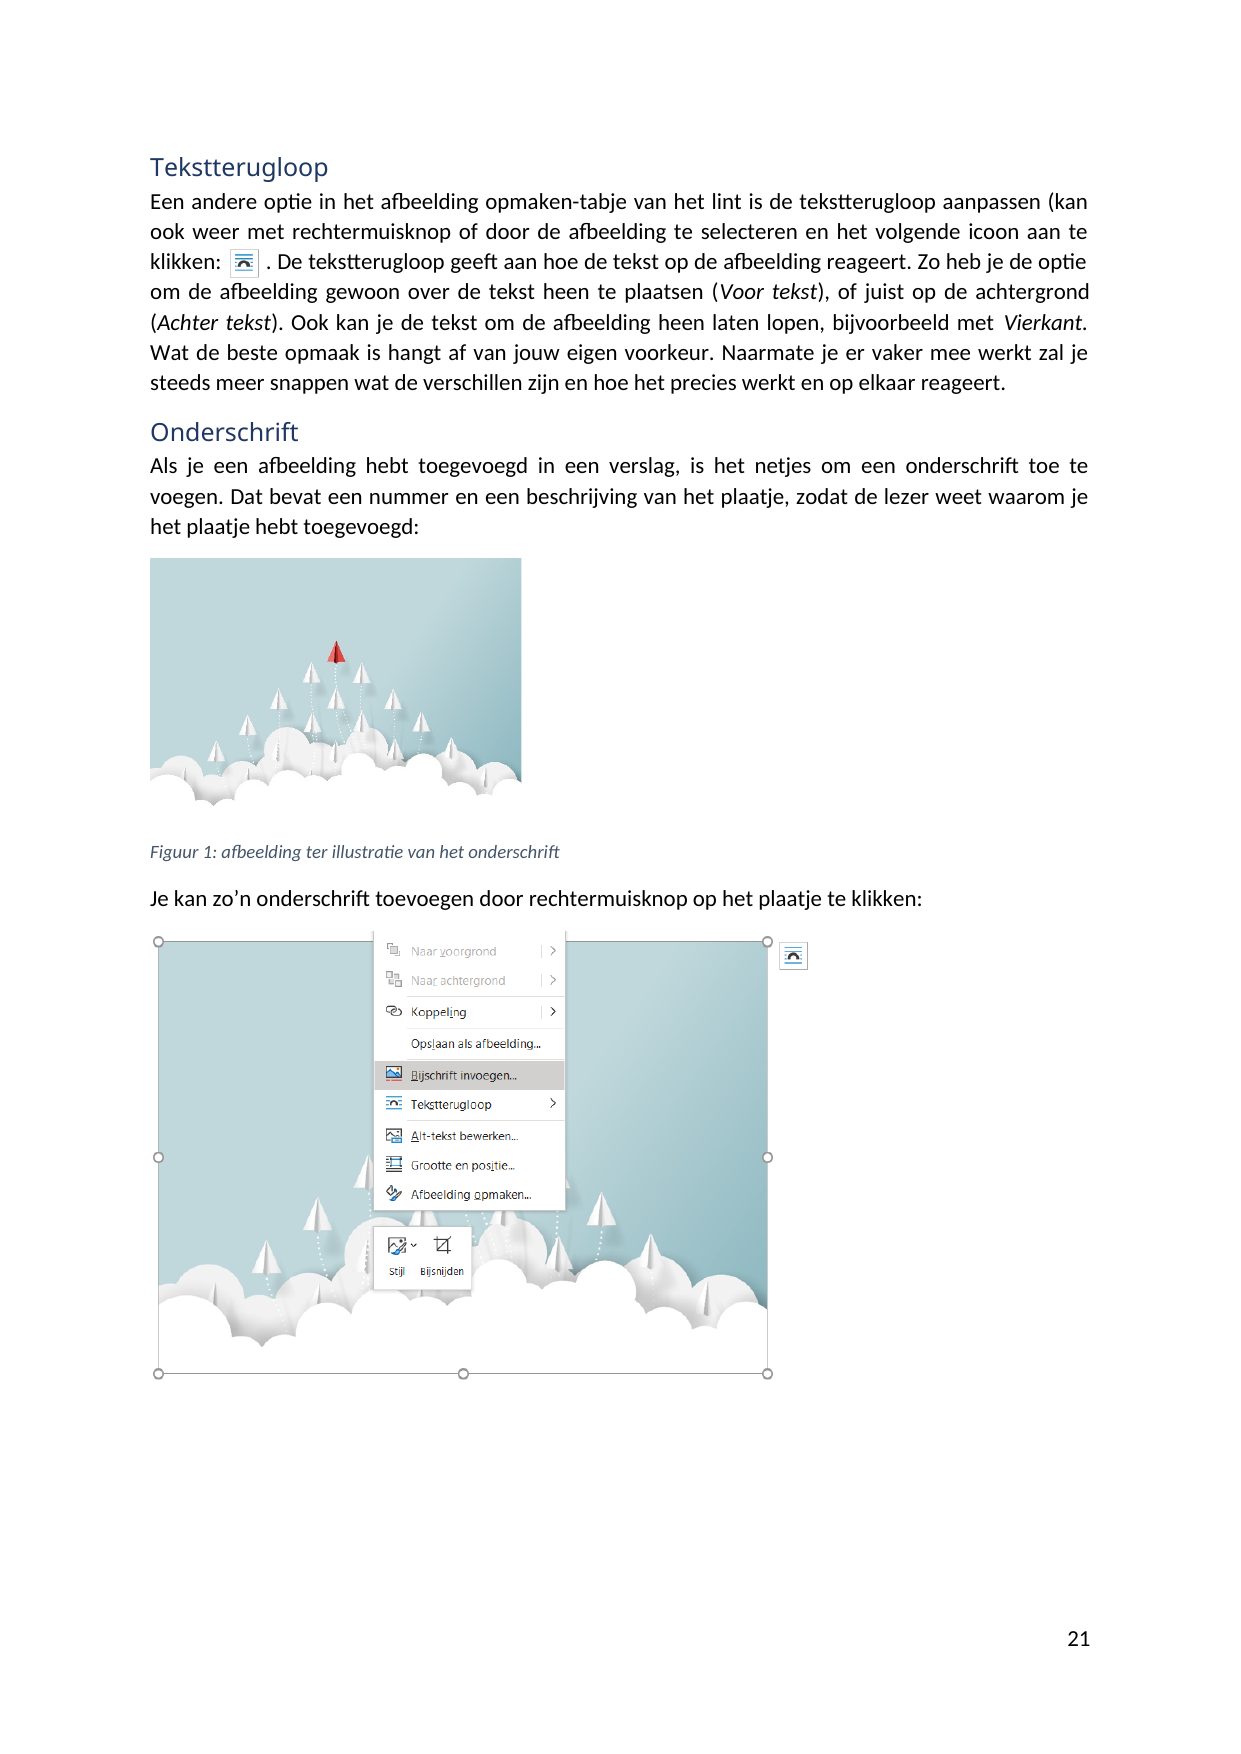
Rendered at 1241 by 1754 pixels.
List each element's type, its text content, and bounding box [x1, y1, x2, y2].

text Een andere optie in het afbeelding opmaken-tabje van het lint is de tekstterugloop aanpassen (kan ook weer met rechtermuisknop of door de afbeelding te selecteren en het volgende icoon aan te klikken: . De tekstterugloop geeft aan hoe de tekst op de afbeelding reageert. Zo heb je de optie om de afbeelding gewoon over de tekst heen te plaatsen (Voor tekst), of juist op de achtergrond (Achter tekst). Ook kan je de tekst om de afbeelding heen laten lopen, bijvoorbeeld met Vierkant. Wat de beste opmaak is hangt af van jouw eigen voorkeur. Naarmate je er vaker mee werkt zal je steeds meer snappen wat de verschillen zijn en hoe het precies werkt en op elkaar reageert. [150, 187, 1090, 396]
picture [226, 245, 260, 278]
picture [150, 558, 522, 822]
subtitle Onderschrift [150, 415, 1090, 449]
text Je kan zo’n onderschrift toevoegen door rechtermuisknop op het plaatje te klikken: [150, 884, 1090, 912]
picture [150, 931, 818, 1384]
text Als je een afbeelding hebt toegevoegd in een verslag, is het netjes om een onderschrift toe te voegen. Dat bevat een nummer en een beschrijving van het plaatje, zodat de lezer weet waarom je het plaatje hebt toegevoegd: [150, 452, 1090, 540]
text Figuur 1: afbeelding ter illustratie van het onderschrift [150, 840, 1090, 863]
subtitle Tekstterugloop [150, 150, 1090, 184]
